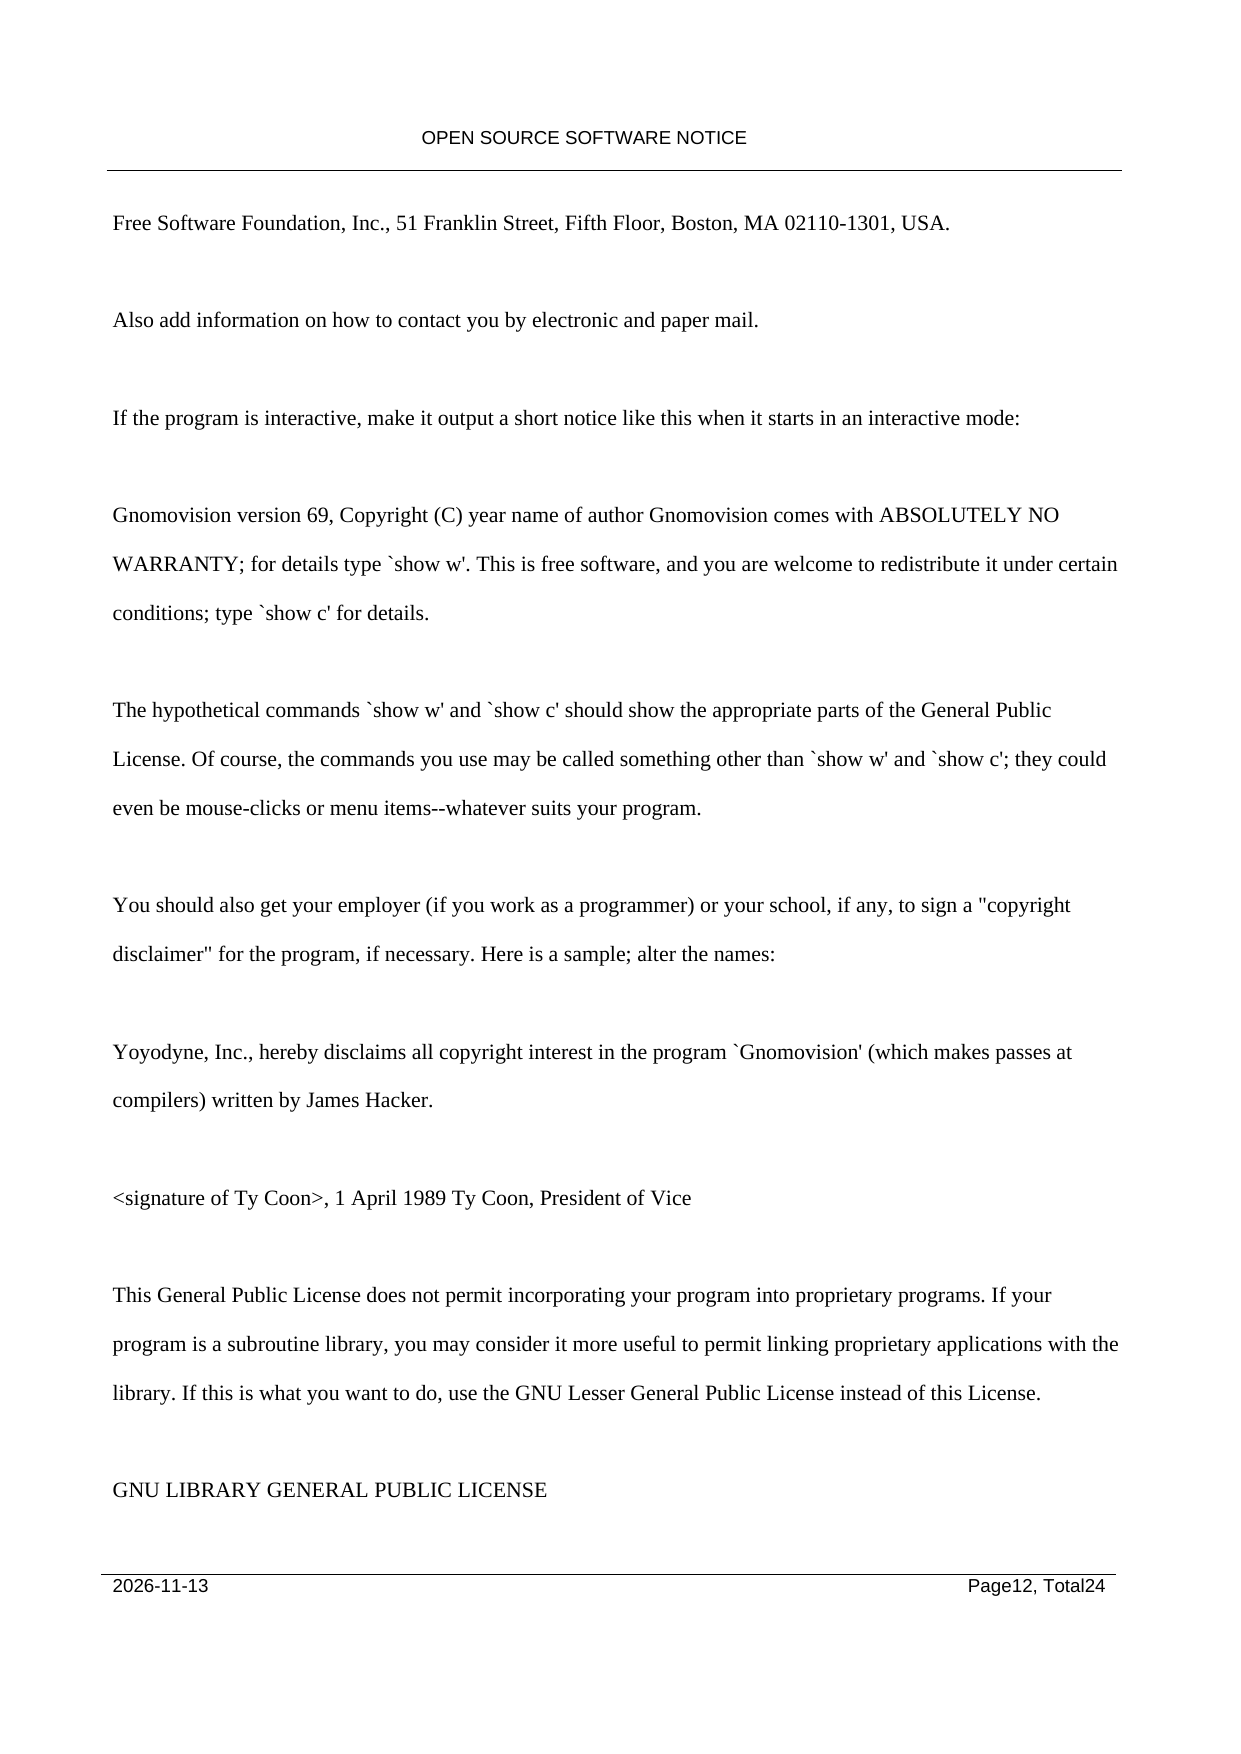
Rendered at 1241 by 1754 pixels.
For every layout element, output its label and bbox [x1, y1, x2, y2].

text [112, 206, 1128, 1506]
